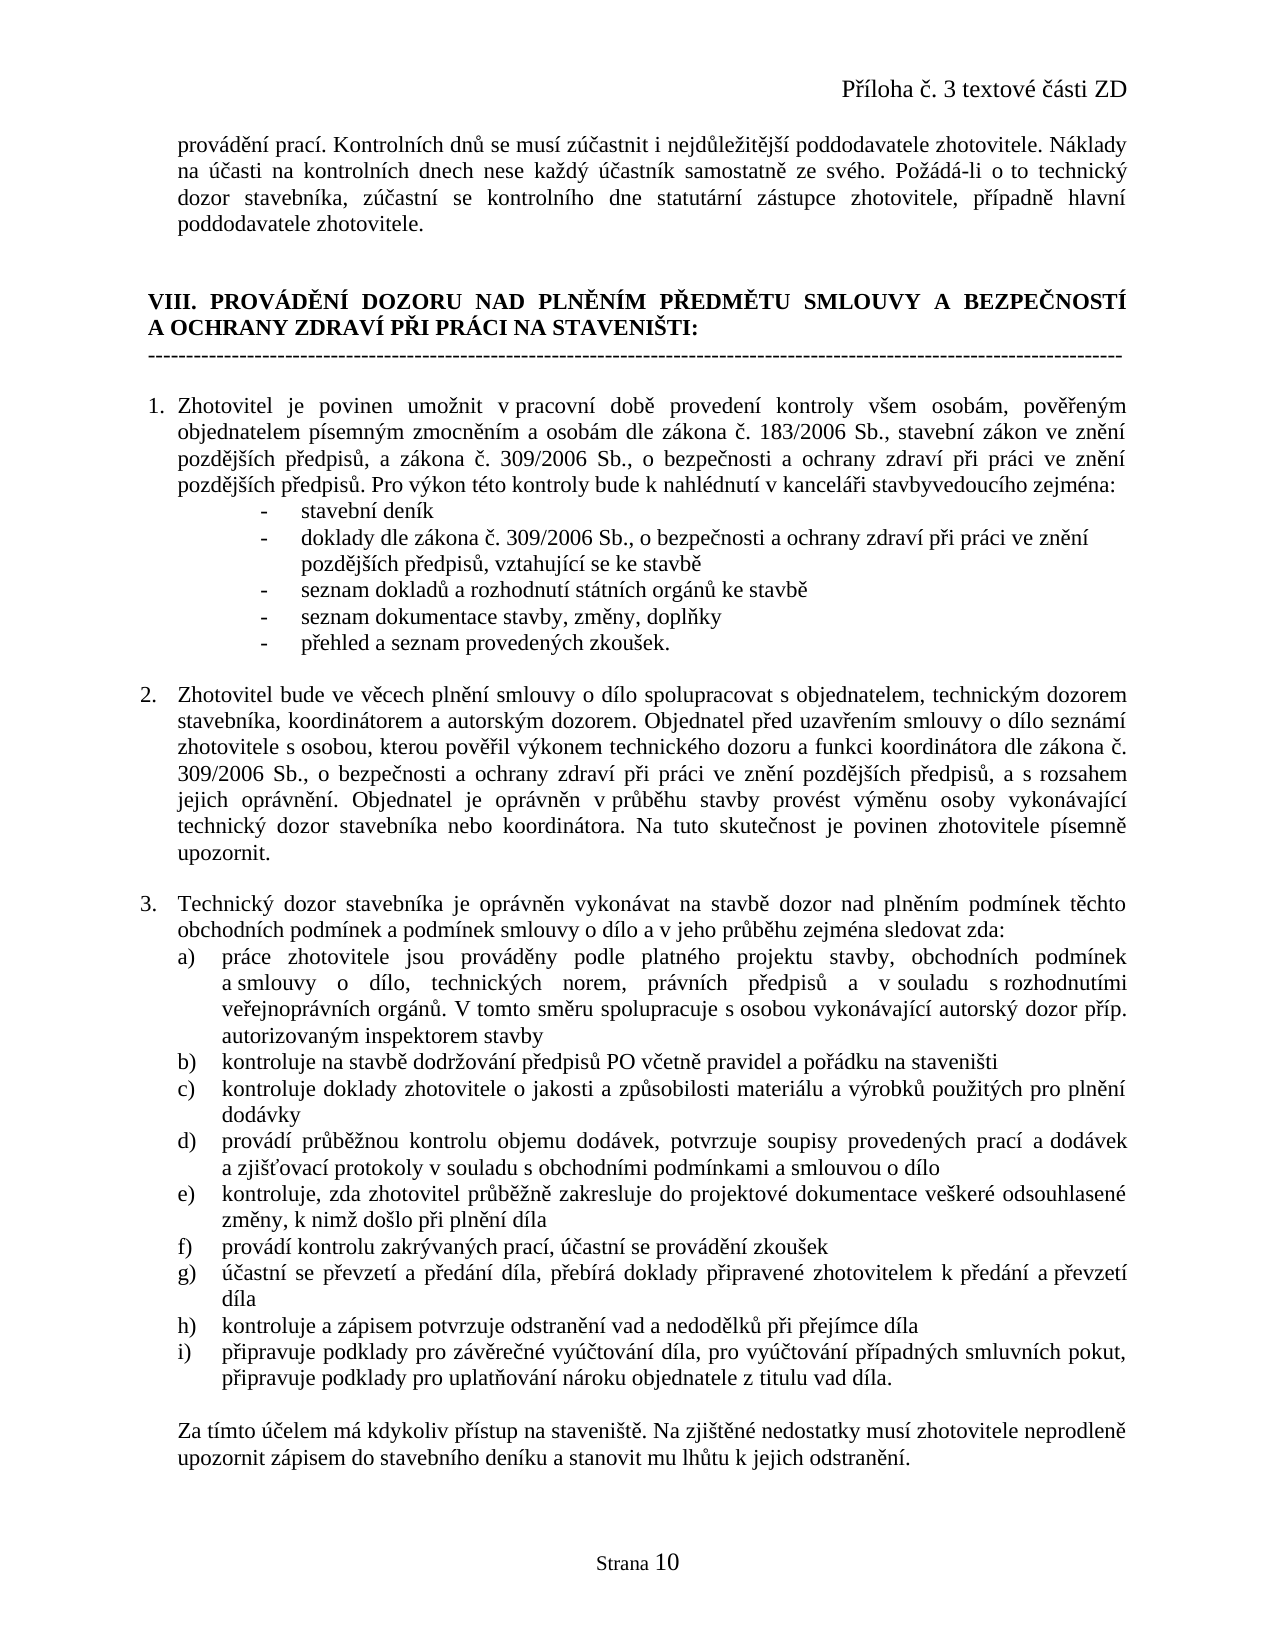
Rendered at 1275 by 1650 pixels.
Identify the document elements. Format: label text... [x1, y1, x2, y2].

list seznam dokumentace stavby, změny, doplňky [260, 603, 1127, 629]
list provádí průběžnou kontrolu objemu dodávek, potvrzuje soupisy provedených prací a dodávek a zjišťovací protokoly v souladu s obchodními podmínkami a smlouvou o dílo [177, 1127, 1127, 1180]
list kontroluje, zda zhotovitel průběžně zakresluje do projektové dokumentace veškeré odsouhlasené změny, k nimž došlo při plnění díla [177, 1180, 1127, 1233]
list připravuje podklady pro závěrečné vyúčtování díla, pro vyúčtování případných smluvních pokut, připravuje podklady pro uplatňování nároku objednatele z titulu vad díla. [177, 1338, 1127, 1391]
list kontroluje doklady zhotovitele o jakosti a způsobilosti materiálu a výrobků použitých pro plnění dodávky [177, 1074, 1127, 1127]
list doklady dle zákona č. 309/2006 Sb., o bezpečnosti a ochrany zdraví při práci ve znění pozdějších předpisů, vztahující se ke stavbě [260, 524, 1127, 577]
text -------------------------------------------------------------------------------------------------------------------------------- [148, 341, 1127, 367]
list Zhotovitel bude ve věcech plnění smlouvy o dílo spolupracovat s objednatelem, technickým dozorem stavebníka, koordinátorem a autorským dozorem. Objednatel před uzavřením smlouvy o dílo seznámí zhotovitele s osobou, kterou pověřil výkonem technického dozoru a funkci koordinátora dle zákona č. 309/2006 Sb., o bezpečnosti a ochrany zdraví při práci ve znění pozdějších předpisů, a s rozsahem jejich oprávnění. Objednatel je oprávněn v průběhu stavby provést výměnu osoby vykonávající technický dozor stavebníka nebo koordinátora. Na tuto skutečnost je povinen zhotovitele písemně upozornit. [140, 681, 1127, 865]
list Zhotovitel je povinen umožnit v pracovní době provedení kontroly všem osobám, pověřeným objednatelem písemným zmocněním a osobám dle zákona č. 183/2006 Sb., stavební zákon ve znění pozdějších předpisů, a zákona č. 309/2006 Sb., o bezpečnosti a ochrany zdraví při práci ve znění pozdějších předpisů. Pro výkon této kontroly bude k nahlédnutí v kanceláři stavbyvedoucího zejména: [148, 392, 1127, 497]
list kontroluje a zápisem potvrzuje odstranění vad a nedodělků při přejímce díla [177, 1312, 1127, 1338]
text Za tímto účelem má kdykoliv přístup na staveniště. Na zjištěné nedostatky musí zhotovitele neprodleně upozornit zápisem do stavebního deníku a stanovit mu lhůtu k jejich odstranění. [177, 1417, 1127, 1470]
list stavební deník [260, 497, 1127, 524]
subtitle VIII. PROVÁDĚNÍ DOZORU NAD PLNĚNÍM PŘEDMĚTU SMLOUVY A BEZPEČNOSTÍ A OCHRANY ZDRAVÍ PŘI PRÁCI NA STAVENIŠTI: [148, 288, 1127, 341]
list Technický dozor stavebníka je oprávněn vykonávat na stavbě dozor nad plněním podmínek těchto obchodních podmínek a podmínek smlouvy o dílo a v jeho průběhu zejména sledovat zda: [140, 890, 1127, 943]
list kontroluje na stavbě dodržování předpisů PO včetně pravidel a pořádku na staveništi [177, 1048, 1127, 1074]
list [148, 131, 1127, 237]
list provádí kontrolu zakrývaných prací, účastní se provádění zkoušek [177, 1233, 1127, 1259]
list seznam dokladů a rozhodnutí státních orgánů ke stavbě [260, 577, 1127, 603]
list práce zhotovitele jsou prováděny podle platného projektu stavby, obchodních podmínek a smlouvy o dílo, technických norem, právních předpisů a v souladu s rozhodnutími veřejnoprávních orgánů. V tomto směru spolupracuje s osobou vykonávající autorský dozor příp. autorizovaným inspektorem stavby [177, 943, 1127, 1048]
list přehled a seznam provedených zkoušek. [260, 629, 1127, 656]
list účastní se převzetí a předání díla, přebírá doklady připravené zhotovitelem k předání a převzetí díla [177, 1259, 1127, 1312]
